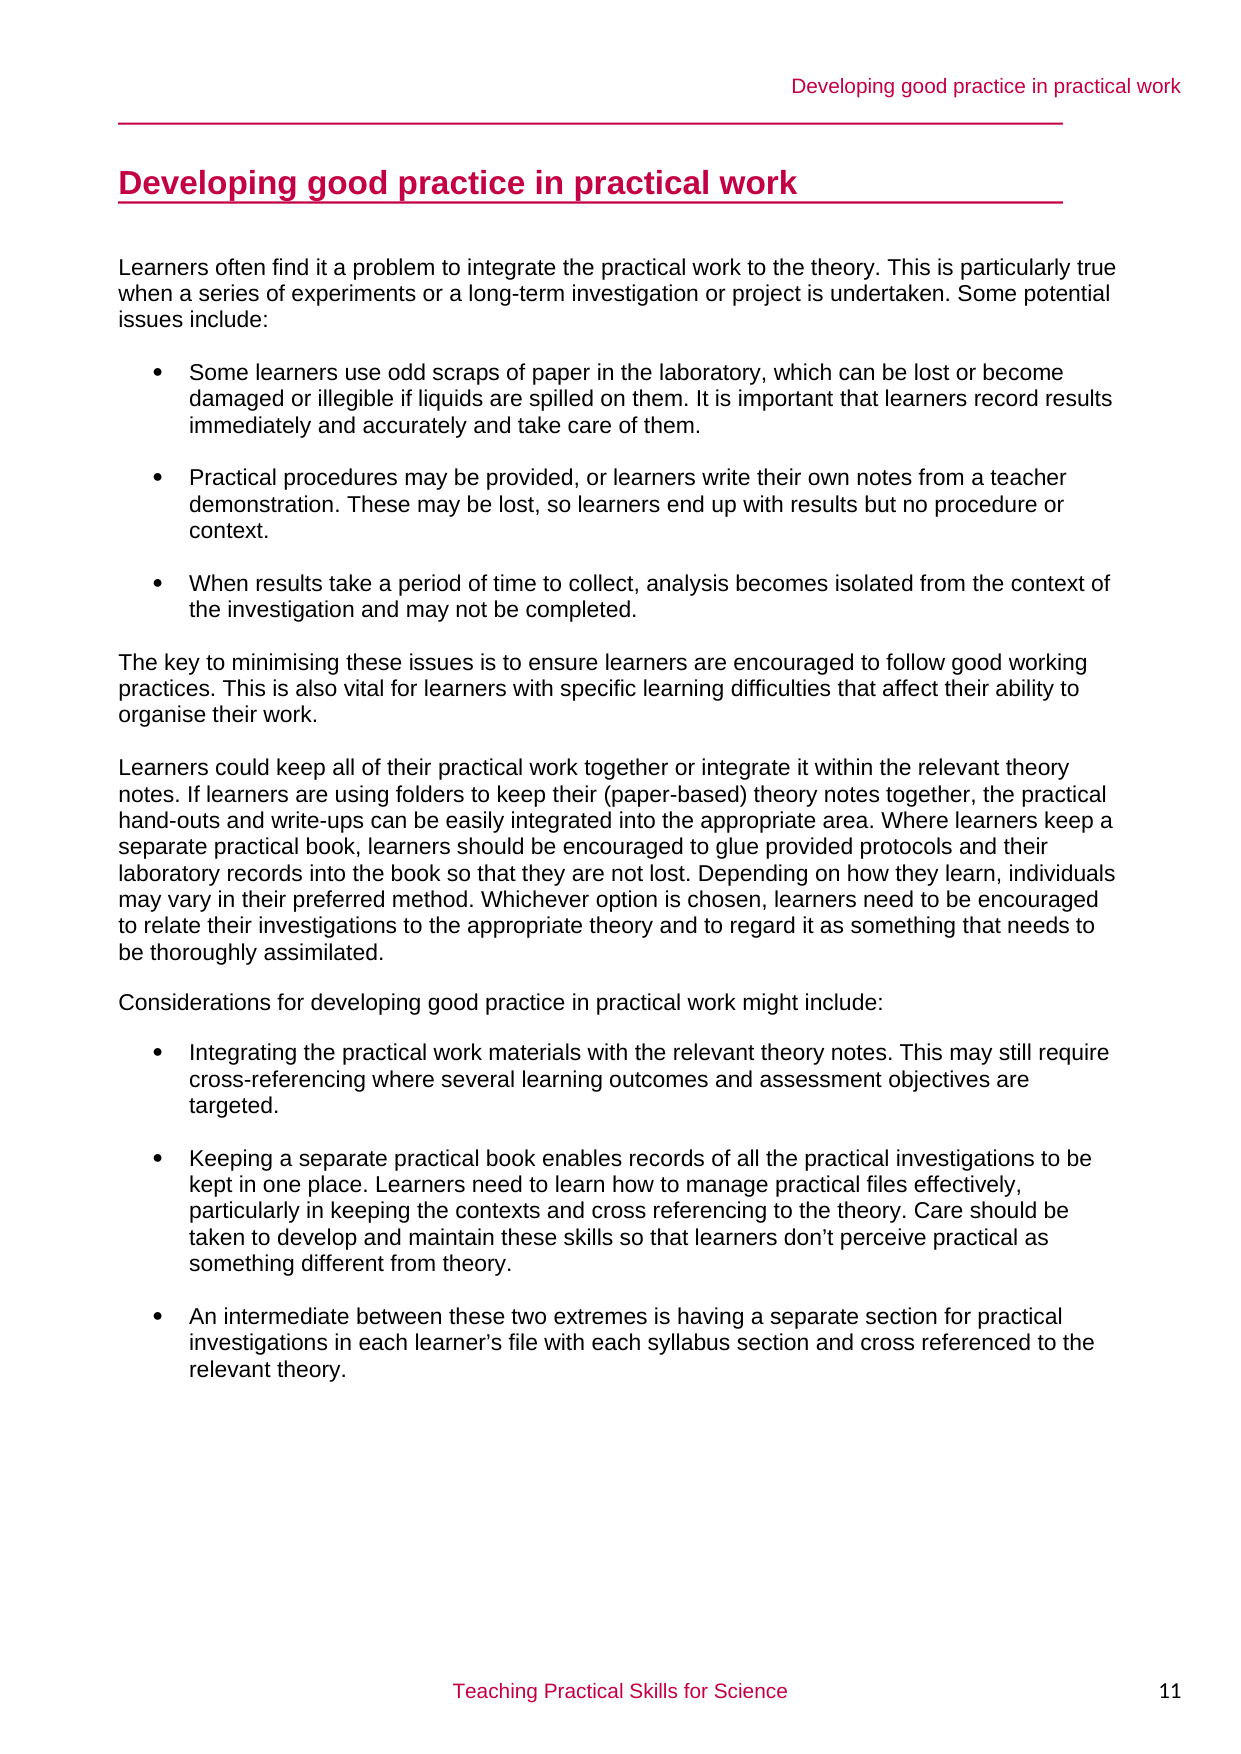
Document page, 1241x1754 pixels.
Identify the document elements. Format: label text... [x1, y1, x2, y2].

list Considerations for developing good practice in practical work might include: [118, 989, 1122, 1015]
list When results take a period of time to collect, analysis becomes isolated from the context of the investigation and may not be completed. [153, 570, 1122, 622]
list Integrating the practical work materials with the relevant theory notes. This may still require cross-referencing where several learning outcomes and assessment objectives are targeted. [153, 1039, 1122, 1118]
list Some learners use odd scraps of paper in the laboratory, which can be lost or become damaged or illegible if liquids are spilled on them. It is important that learners record results immediately and accurately and take care of them. [153, 359, 1122, 438]
text Learners could keep all of their practical work together or integrate it within the relevant theory notes. If learners are using folders to keep their (paper-based) theory notes together, the practical hand-outs and write-ups can be easily integrated into the appropriate area. Where learners keep a separate practical book, learners should be encouraged to glue provided protocols and their laboratory records into the book so that they are not lost. Depending on how they learn, individuals may vary in their preferred method. Whichever option is chosen, learners need to be encouraged to relate their investigations to the appropriate theory and to regard it as something that needs to be thoroughly assimilated. [118, 754, 1122, 965]
list An intermediate between these two extremes is having a separate section for practical investigations in each learner’s file with each syllabus section and cross referenced to the relevant theory. [153, 1303, 1122, 1382]
list Practical procedures may be provided, or learners write their own notes from a teacher demonstration. These may be lost, so learners end up with results but no procedure or context. [153, 464, 1122, 543]
text Developing good practice in practical work [118, 163, 1122, 201]
text The key to minimising these issues is to ensure learners are encouraged to follow good working practices. This is also vital for learners with specific learning difficulties that affect their ability to organise their work. [118, 649, 1122, 728]
text Learners often find it a problem to integrate the practical work to the theory. This is particularly true when a series of experiments or a long-term investigation or project is undertaken. Some potential issues include: [118, 253, 1122, 332]
list Keeping a separate practical book enables records of all the practical investigations to be kept in one place. Learners need to learn how to manage practical files effectively, particularly in keeping the contexts and cross referencing to the theory. Care should be taken to develop and maintain these skills so that learners don’t perceive practical as something different from theory. [153, 1145, 1122, 1276]
